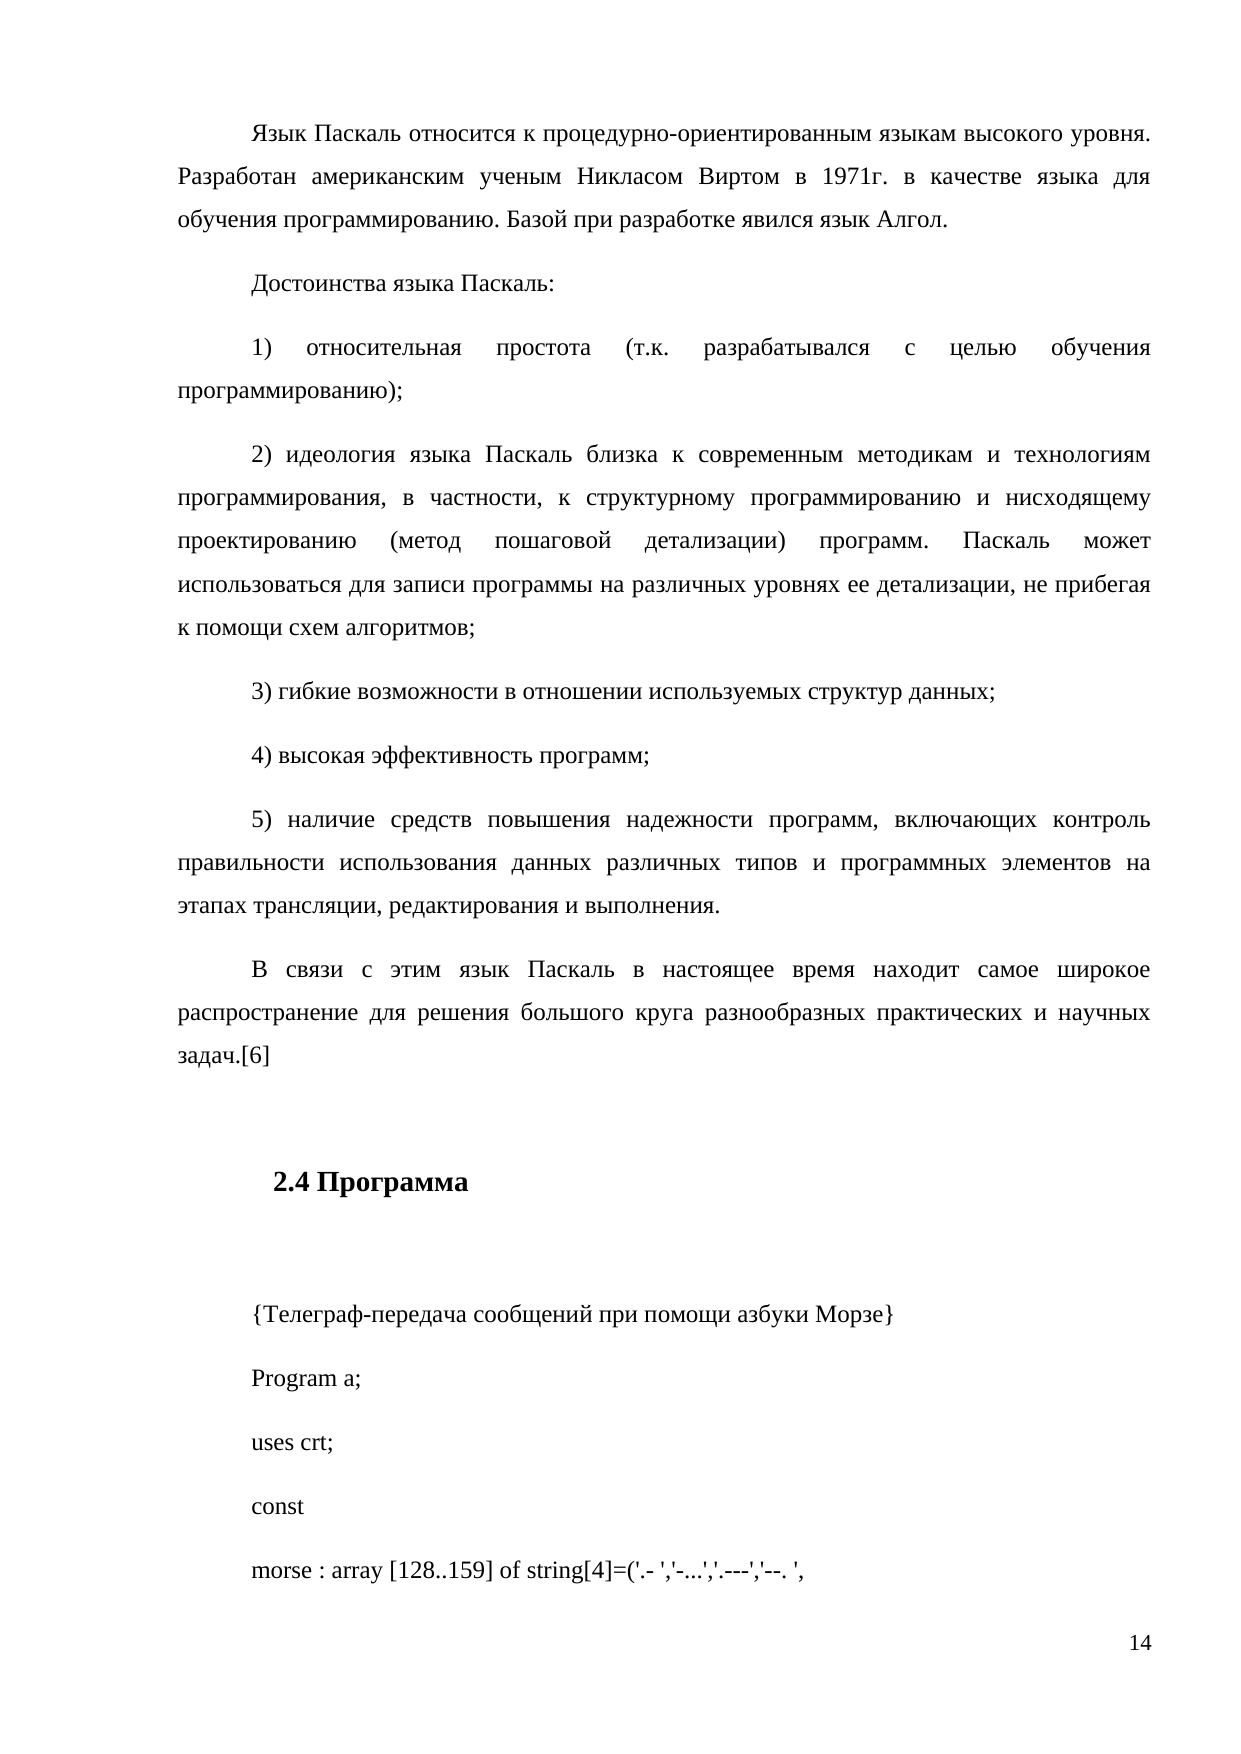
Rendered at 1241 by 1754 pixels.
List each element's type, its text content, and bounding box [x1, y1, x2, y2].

text 2.4 Программа [177, 1164, 1152, 1198]
text 2) идеология языка Паскаль близка к современным методикам и технологиям программирования, в частности, к структурному программированию и нисходящему проектированию (метод пошаговой детализации) программ. Паскаль может использоваться для записи программы на различных уровнях ее детализации, не прибегая к помощи схем алгоритмов; [177, 439, 1152, 641]
text {Телеграф-передача сообщений при помощи азбуки Морзе} [177, 1299, 1152, 1328]
text 4) высокая эффективность программ; [177, 740, 1152, 768]
text uses crt; [177, 1427, 1152, 1456]
text 1) относительная простота (т.к. разрабатывался с целью обучения программированию); [177, 332, 1152, 404]
text 5) наличие средств повышения надежности программ, включающих контроль правильности использования данных различных типов и программных элементов на этапах трансляции, редактирования и выполнения. [177, 804, 1152, 919]
text 3) гибкие возможности в отношении используемых структур данных; [177, 676, 1152, 704]
text morse : array [128..159] of string[4]=('.- ','-...','.---','--. ', [177, 1555, 1152, 1584]
text Язык Паскаль относится к процедурно-ориентированным языкам высокого уровня. Разработан американским ученым Никласом Виртом в 1971г. в качестве языка для обучения программированию. Базой при разработке явился язык Алгол. [177, 118, 1152, 233]
text const [177, 1491, 1152, 1520]
text Достоинства языка Паскаль: [177, 268, 1152, 297]
text Program a; [177, 1363, 1152, 1392]
text В связи с этим язык Паскаль в настоящее время находит самое широкое распространение для решения большого круга разнообразных практических и научных задач.[6] [177, 954, 1152, 1069]
